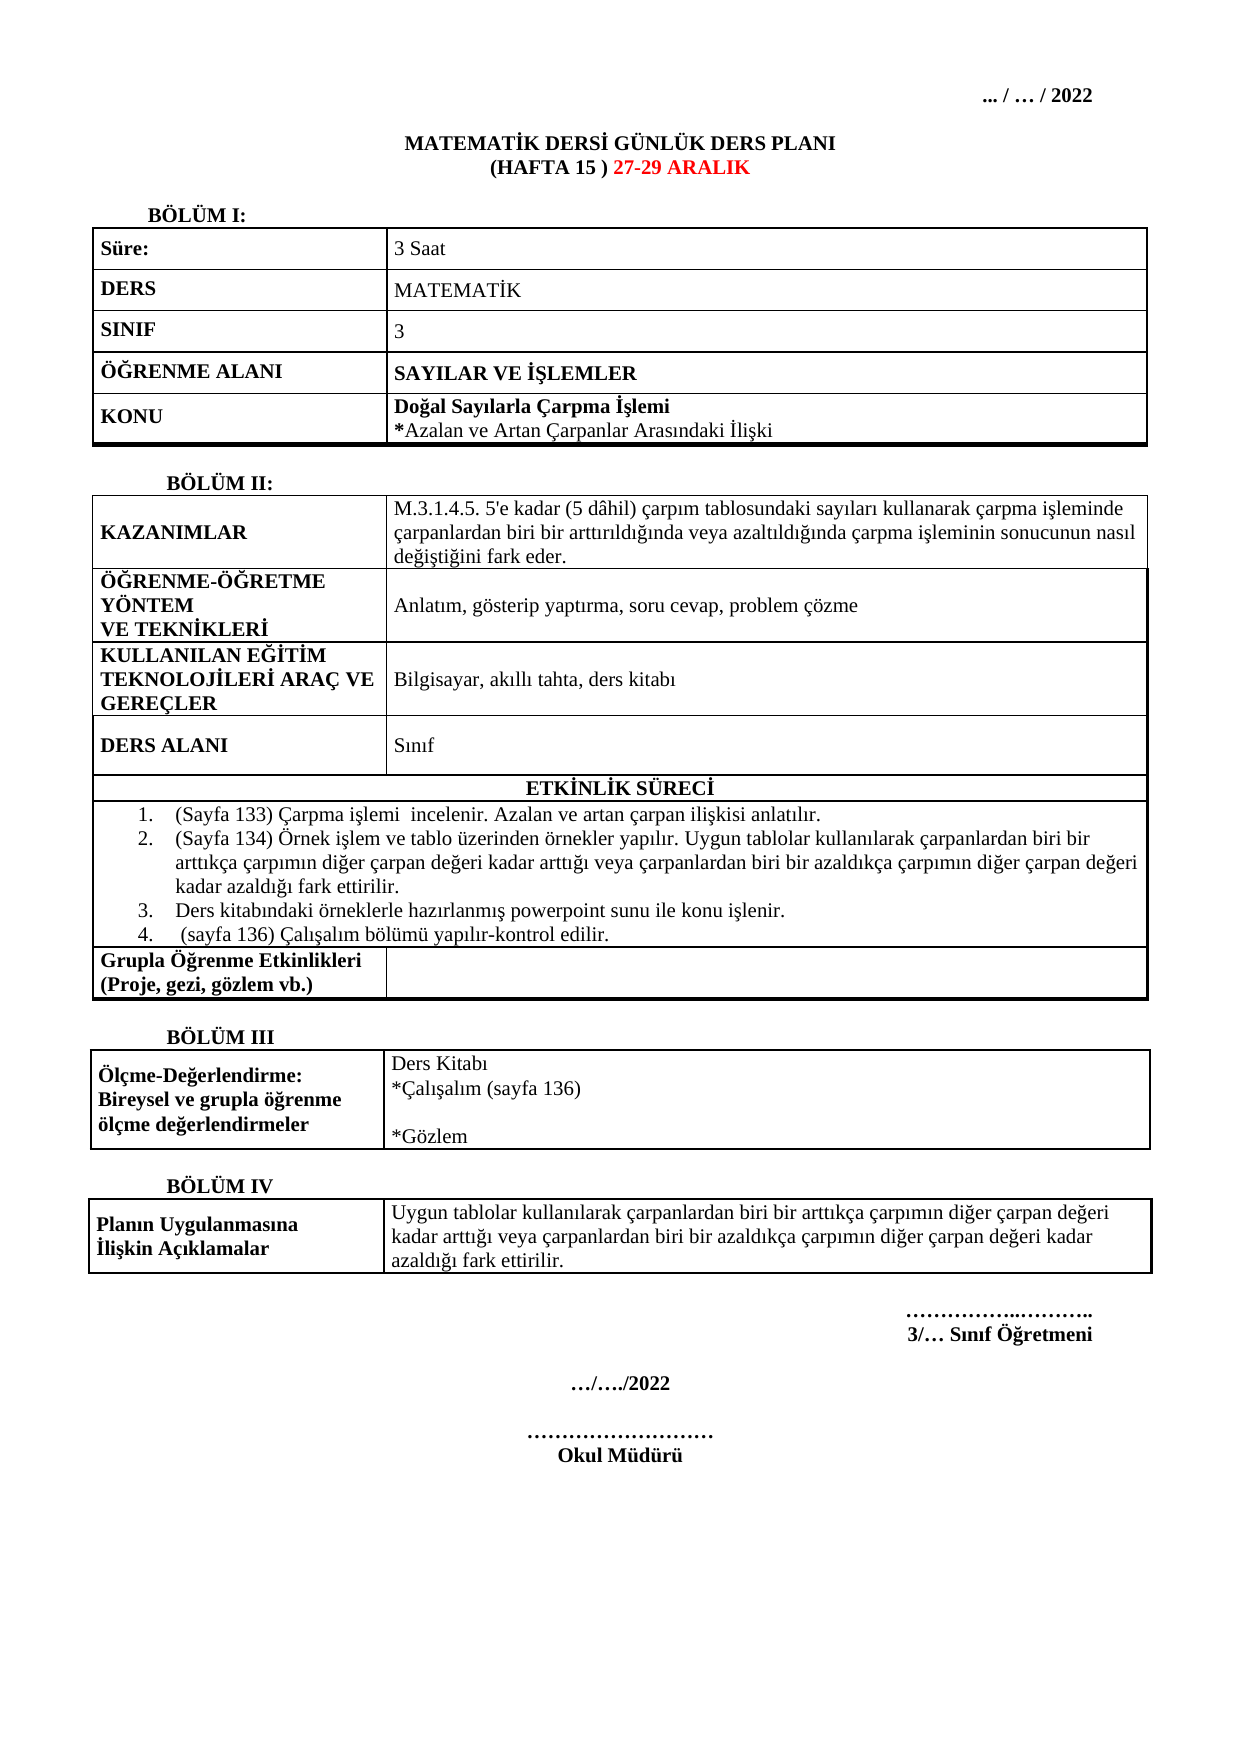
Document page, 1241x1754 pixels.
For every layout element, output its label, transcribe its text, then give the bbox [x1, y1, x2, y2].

text Okul Müdürü [148, 1443, 1092, 1467]
table_cell Bilgisayar, akıllı tahta, ders kitabı [387, 643, 1146, 715]
table_header Ders Kitabı *Çalışalım (sayfa 136) *Gözlem [385, 1051, 1149, 1148]
table_header Planın Uygulanmasına İlişkin Açıklamalar [90, 1200, 383, 1272]
table_cell Doğal Sayılarla Çarpma İşlemi *Azalan ve Artan Çarpanlar Arasındaki İlişki [388, 394, 1146, 442]
table_cell SAYILAR VE İŞLEMLER [388, 353, 1146, 392]
table_cell KONU [94, 394, 386, 442]
table_cell KULLANILAN EĞİTİM TEKNOLOJİLERİ ARAÇ VE GEREÇLER [93, 643, 386, 715]
table_cell DERS ALANI [94, 716, 386, 774]
table_header Süre: [94, 229, 386, 268]
table_header 3 Saat [388, 229, 1146, 268]
text …/…./2022 [148, 1370, 1092, 1394]
text BÖLÜM I: [148, 203, 1092, 227]
table_cell Sınıf [387, 716, 1146, 774]
text 3/… Sınıf Öğretmeni [148, 1322, 1092, 1346]
table_header KAZANIMLAR [93, 496, 386, 568]
subtitle BÖLÜM IV [148, 1174, 1092, 1198]
table_cell Grupla Öğrenme Etkinlikleri (Proje, gezi, gözlem vb.) [94, 948, 386, 996]
text ……………………… [148, 1418, 1092, 1443]
subtitle BÖLÜM III [148, 1025, 1092, 1049]
text ……………..……….. [148, 1298, 1092, 1322]
table_cell Anlatım, gösterip yaptırma, soru cevap, problem çözme [387, 569, 1146, 641]
table_cell SINIF [94, 311, 386, 351]
text BÖLÜM II: [148, 471, 1092, 495]
table_cell (Sayfa 133) Çarpma işlemi incelenir. Azalan ve artan çarpan ilişkisi anlatılır. (Sayfa 134) Örnek işlem ve tablo üzerinden örnekler yapılır. Uygun tablolar kullanılarak çarpanlardan biri bir arttıkça çarpımın diğer çarpan değeri kadar arttığı veya çarpanlardan biri bir azaldıkça çarpımın diğer çarpan değeri kadar azaldığı fark ettirilir. Ders kitabındaki örneklerle hazırlanmış powerpoint sunu ile konu işlenir. (sayfa 136) Çalışalım bölümü yapılır-kontrol edilir. [94, 802, 1146, 946]
table_cell MATEMATİK [388, 270, 1146, 310]
table_cell DERS [94, 270, 386, 310]
table_cell ÖĞRENME ALANI [94, 353, 386, 392]
table_header M.3.1.4.5. 5'e kadar (5 dâhil) çarpım tablosundaki sayıları kullanarak çarpma işleminde çarpanlardan biri bir arttırıldığında veya azaltıldığında çarpma işleminin sonucunun nasıl değiştiğini fark eder. [387, 496, 1147, 568]
table_cell ETKİNLİK SÜRECİ [94, 776, 1146, 800]
table_cell [387, 948, 1146, 996]
table_header Uygun tablolar kullanılarak çarpanlardan biri bir arttıkça çarpımın diğer çarpan değeri kadar arttığı veya çarpanlardan biri bir azaldıkça çarpımın diğer çarpan değeri kadar azaldığı fark ettirilir. [385, 1200, 1150, 1272]
text MATEMATİK DERSİ GÜNLÜK DERS PLANI [148, 131, 1092, 155]
table_cell ÖĞRENME-ÖĞRETME YÖNTEM VE TEKNİKLERİ [93, 569, 386, 641]
text ... / … / 2022 [148, 83, 1092, 107]
text (HAFTA 15 ) 27-29 ARALIK [148, 155, 1092, 179]
table_header Ölçme-Değerlendirme: Bireysel ve grupla öğrenme ölçme değerlendirmeler [92, 1051, 383, 1148]
table_cell 3 [388, 311, 1146, 351]
